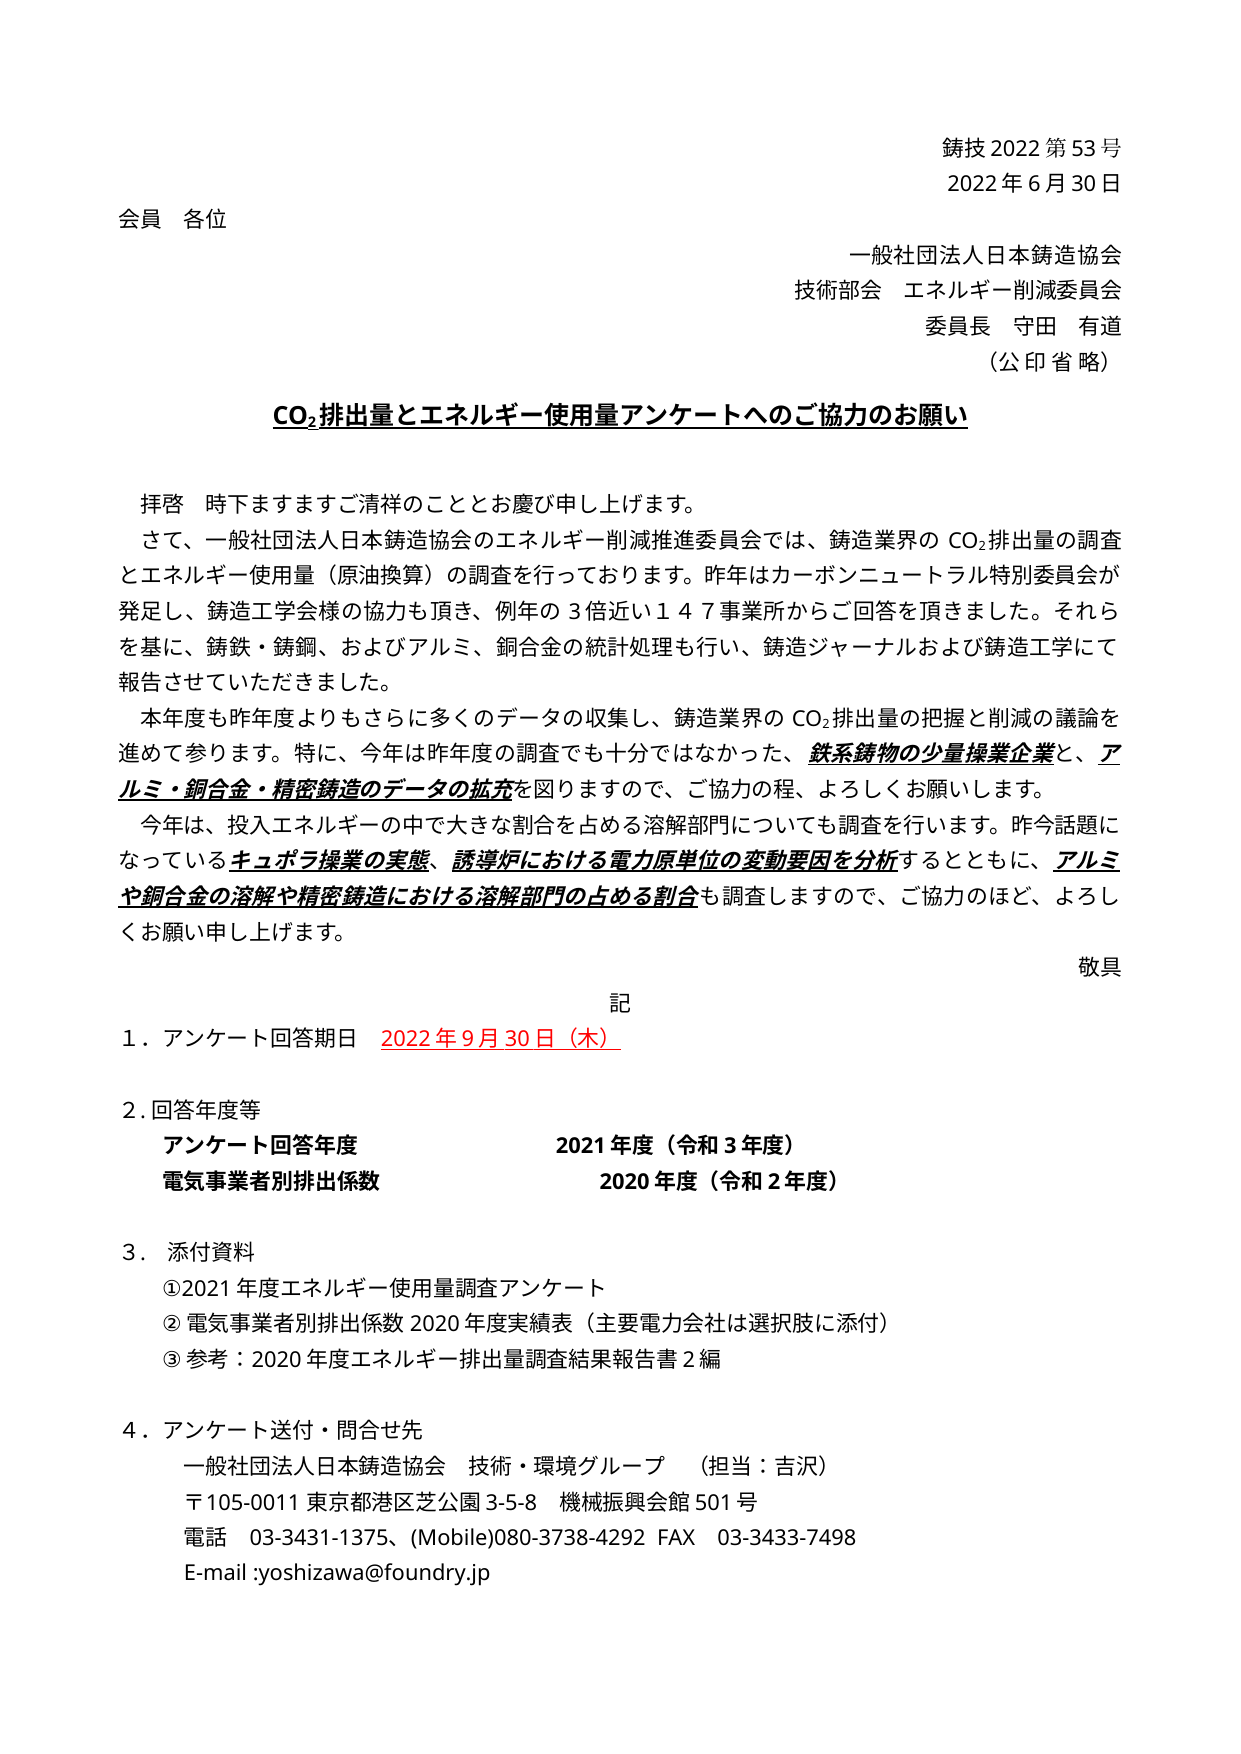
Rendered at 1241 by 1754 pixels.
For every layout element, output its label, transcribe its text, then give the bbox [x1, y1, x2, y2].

text 一般社団法人日本鋳造協会 技術・環境グループ （担当：吉沢） [184, 1447, 1122, 1483]
subtitle 記 [118, 984, 1122, 1019]
text 敬具 [118, 948, 1122, 984]
text 本年度も昨年度よりもさらに多くのデータの収集し、鋳造業界のCO2排出量の把握と削減の議論を進めて参ります。特に、今年は昨年度の調査でも十分ではなかった、鉄系鋳物の少量操業企業と、アルミ・銅合金・精密鋳造のデータの拡充を図りますので、ご協力の程、よろしくお願いします。 [118, 699, 1122, 806]
text 技術部会 エネルギー削減委員会 [118, 271, 1122, 307]
text ４．アンケート送付・問合せ先 [118, 1411, 1122, 1447]
text ②電気事業者別排出係数 2020年度実績表（主要電力会社は選択肢に添付） [162, 1304, 1122, 1340]
text 鋳技2022第53号 [118, 129, 1122, 164]
text 会員 各位 [118, 200, 1122, 236]
text アンケート回答年度 2021年度（令和3年度） [162, 1126, 1122, 1162]
text 委員長 守田 有道 [118, 307, 1122, 343]
text ③参考：2020年度エネルギー排出量調査結果報告書2編 [162, 1340, 1122, 1376]
text 一般社団法人日本鋳造協会 [118, 236, 1122, 271]
text 今年は、投入エネルギーの中で大きな割合を占める溶解部門についても調査を行います。昨今話題になっているキュポラ操業の実態、誘導炉における電力原単位の変動要因を分析するとともに、アルミや銅合金の溶解や精密鋳造における溶解部門の占める割合も調査しますので、ご協力のほど、よろしくお願い申し上げます。 [118, 806, 1122, 948]
text （公 印 省 略） [118, 343, 1122, 378]
text CO2排出量とエネルギー使用量アンケートへのご協力のお願い [118, 378, 1122, 449]
text ①2021年度エネルギー使用量調査アンケート [162, 1269, 1122, 1304]
text 2022年6月30日 [118, 164, 1122, 200]
text 〒105-0011 東京都港区芝公園3-5-8 機械振興会館501号 [184, 1483, 1122, 1518]
text １．アンケート回答期日 2022年9月30日（木） [118, 1019, 1122, 1055]
text 電気事業者別排出係数 2020年度（令和2年度） [162, 1162, 1122, 1198]
text さて、一般社団法人日本鋳造協会のエネルギー削減推進委員会では、鋳造業界のCO2排出量の調査とエネルギー使用量（原油換算）の調査を行っております。昨年はカーボンニュートラル特別委員会が発足し、鋳造工学会様の協力も頂き、例年の3倍近い１４７事業所からご回答を頂きました。それらを基に、鋳鉄・鋳鋼、およびアルミ、銅合金の統計処理も行い、鋳造ジャーナルおよび鋳造工学にて報告させていただきました。 [118, 521, 1122, 699]
text ３. 添付資料 [118, 1233, 1122, 1269]
text ２. 回答年度等 [118, 1091, 1122, 1126]
text 拝啓 時下ますますご清祥のこととお慶び申し上げます。 [118, 485, 1122, 521]
text 電話 03-3431-1375、(Mobile)080-3738-4292 FAX 03-3433-7498 [162, 1518, 1122, 1554]
text E-mail :yoshizawa@foundry.jp [118, 1554, 1122, 1589]
